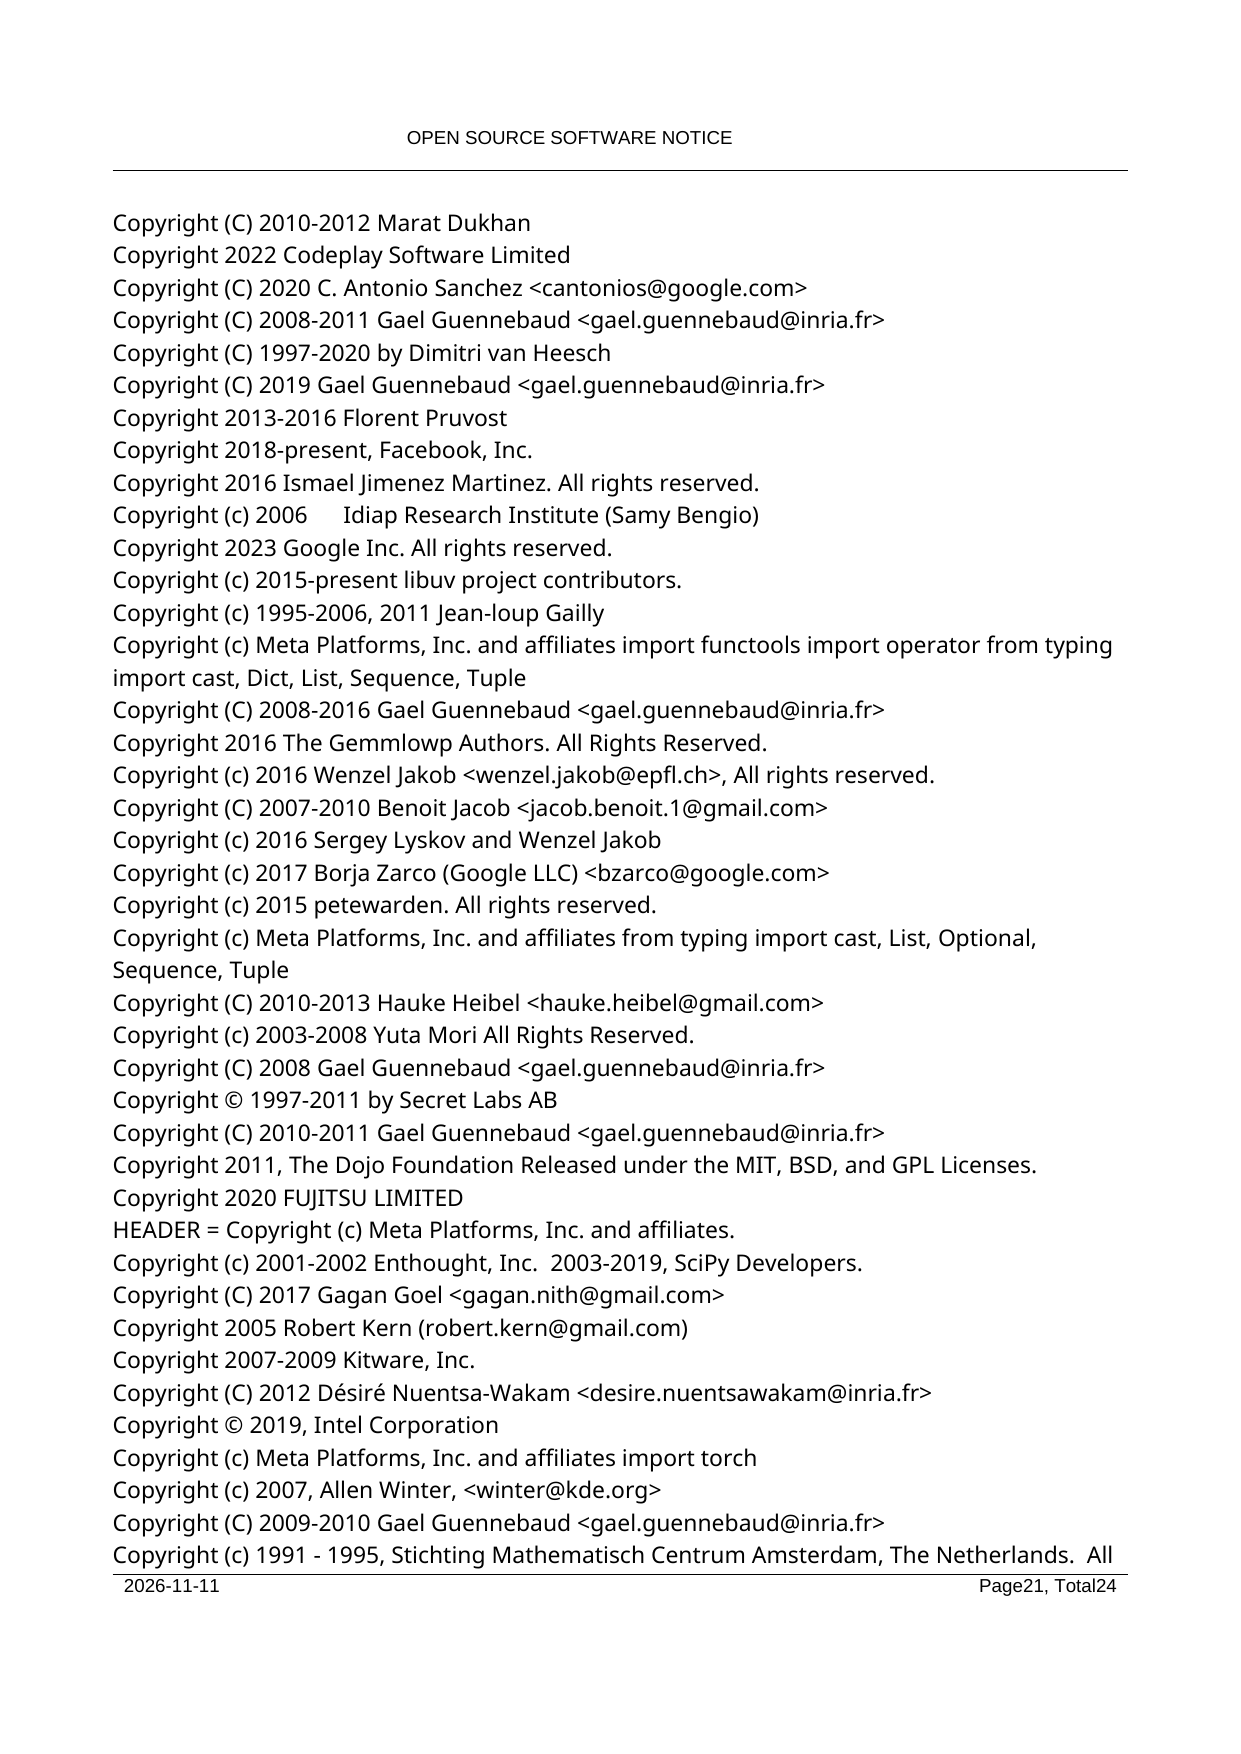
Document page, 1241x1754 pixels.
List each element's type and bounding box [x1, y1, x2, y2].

text [112, 206, 1128, 1571]
